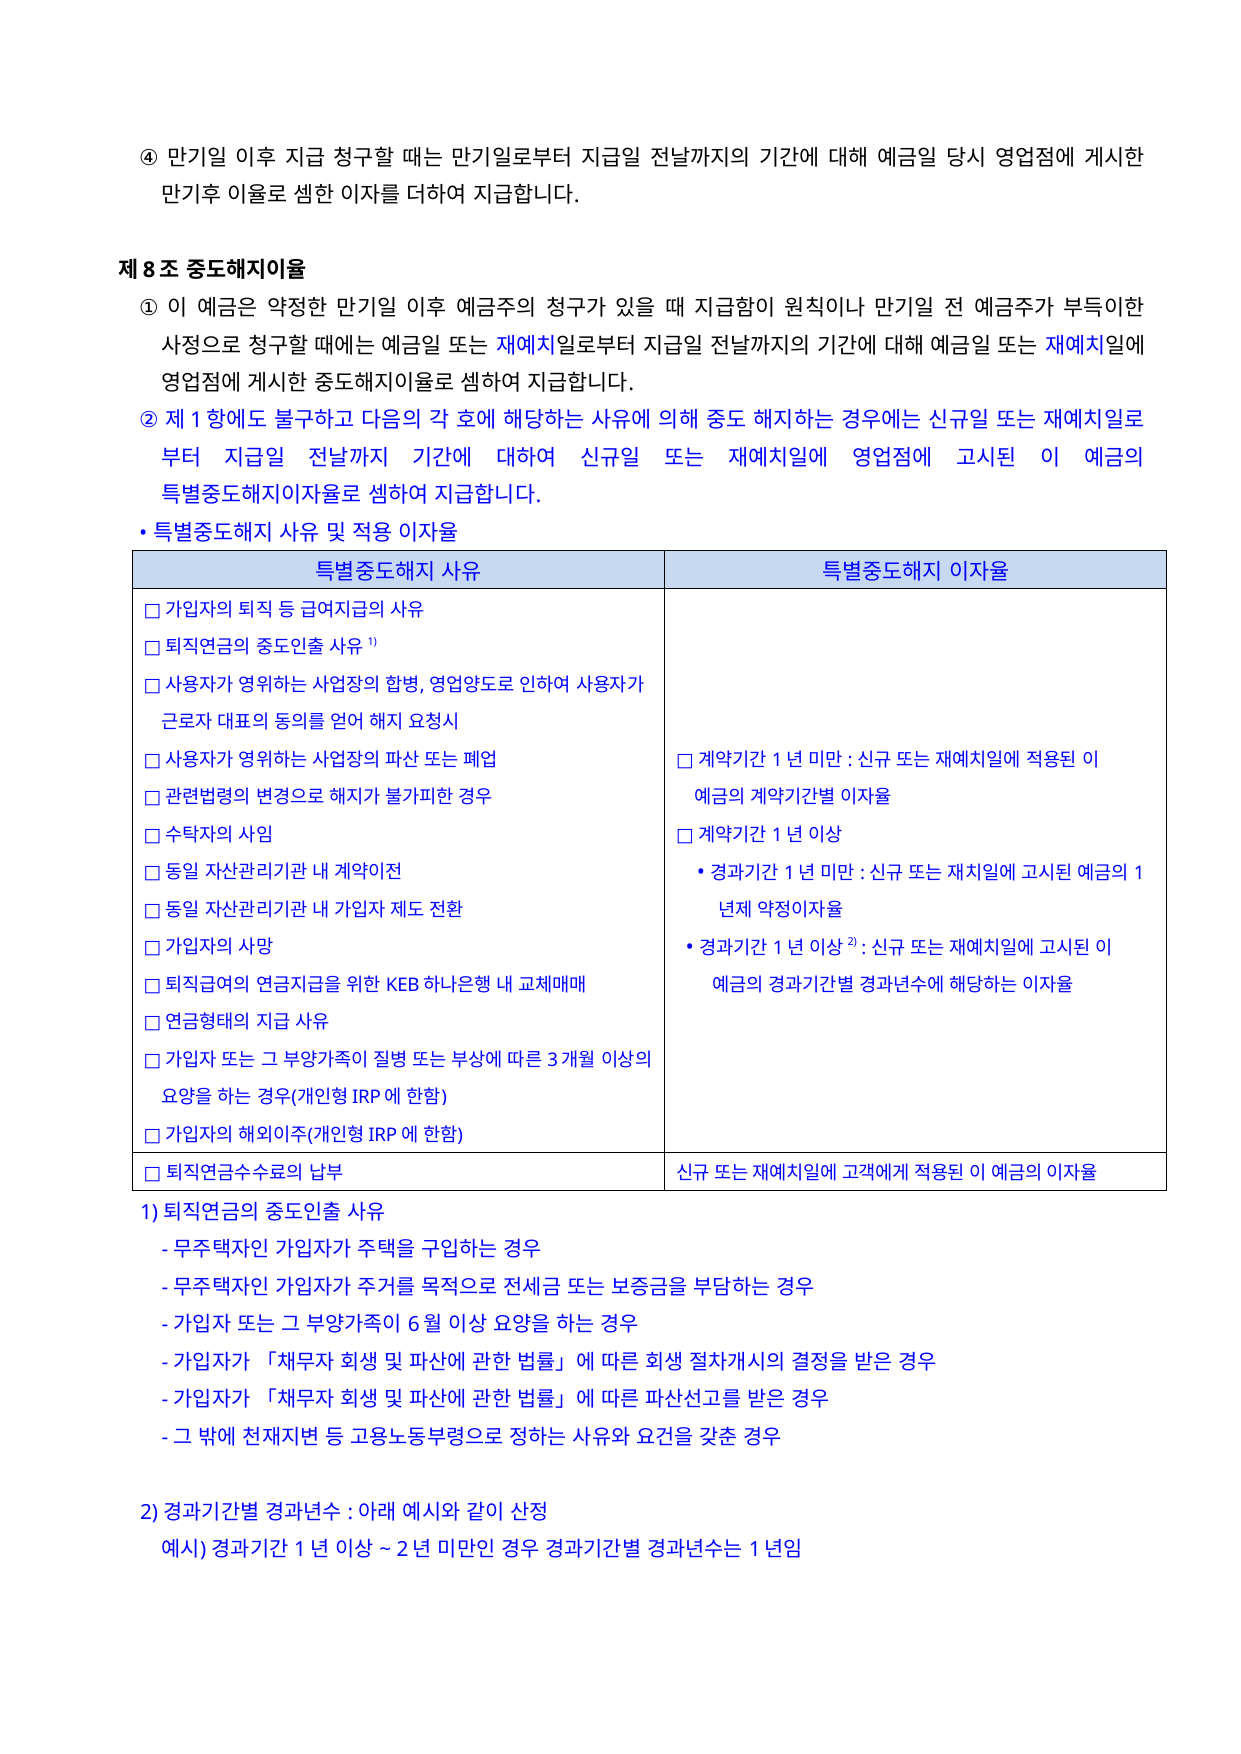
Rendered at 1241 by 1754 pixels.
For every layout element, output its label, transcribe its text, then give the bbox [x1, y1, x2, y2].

table_cell □ 퇴직연금수수료의 납부 [133, 1153, 664, 1190]
text - 가입자 또는 그 부양가족이 6월 이상 요양을 하는 경우 [118, 1304, 1146, 1341]
text - 그 밖에 천재지변 등 고용노동부령으로 정하는 사유와 요건을 갖춘 경우 [118, 1416, 1146, 1454]
text 제8조 중도해지이율 [118, 250, 1146, 287]
table_header 특별중도해지 사유 [133, 551, 664, 588]
text 2) 경과기간별 경과년수 : 아래 예시와 같이 산정 [118, 1491, 1146, 1529]
text ② 제1항에도 불구하고 다음의 각 호에 해당하는 사유에 의해 중도 해지하는 경우에는 신규일 또는 재예치일로 부터 지급일 전날까지 기간에 대하여 신규일 또는 재예치일에 영업점에 고시된 이 예금의 특별중도해지이자율로 셈하여 지급합니다. [139, 400, 1146, 512]
table_cell 신규 또는 재예치일에 고객에게 적용된 이 예금의 이자율 [665, 1153, 1166, 1190]
text ① 이 예금은 약정한 만기일 이후 예금주의 청구가 있을 때 지급함이 원칙이나 만기일 전 예금주가 부득이한 사정으로 청구할 때에는 예금일 또는 재예치일로부터 지급일 전날까지의 기간에 대해 예금일 또는 재예치일에 영업점에 게시한 중도해지이율로 셈하여 지급합니다. [139, 287, 1146, 400]
text ④ 만기일 이후 지급 청구할 때는 만기일로부터 지급일 전날까지의 기간에 대해 예금일 당시 영업점에 게시한 만기후 이율로 셈한 이자를 더하여 지급합니다. [139, 137, 1146, 212]
text - 가입자가 「채무자 회생 및 파산에 관한 법률」에 따른 회생 절차개시의 결정을 받은 경우 [118, 1341, 1146, 1379]
text - 무주택자인 가입자가 주거를 목적으로 전세금 또는 보증금을 부담하는 경우 [118, 1266, 1146, 1304]
table_header 특별중도해지 이자율 [665, 551, 1166, 588]
text 1) 퇴직연금의 중도인출 사유 [118, 1191, 1146, 1229]
text - 무주택자인 가입자가 주택을 구입하는 경우 [118, 1229, 1146, 1266]
table_cell □ 가입자의 퇴직 등 급여지급의 사유 □ 퇴직연금의 중도인출 사유1) □ 사용자가 영위하는 사업장의 합병, 영업양도로 인하여 사용자가 근로자 대표의 동의를 얻어 해지 요청시 □ 사용자가 영위하는 사업장의 파산 또는 폐업 □ 관련법령의 변경으로 해지가 불가피한 경우 □ 수탁자의 사임 □ 동일 자산관리기관 내 계약이전 □ 동일 자산관리기관 내 가입자 제도 전환 □ 가입자의 사망 □ 퇴직급여의 연금지급을 위한 KEB하나은행 내 교체매매 □ 연금형태의 지급 사유 □ 가입자 또는 그 부양가족이 질병 또는 부상에 따른 3개월 이상의 요양을 하는 경우(개인형IRP에 한함) □ 가입자의 해외이주(개인형IRP에 한함) [133, 589, 664, 1152]
text 예시) 경과기간 1년 이상 ~ 2년 미만인 경우 경과기간별 경과년수는 1년임 [118, 1529, 1146, 1566]
table_cell □ 계약기간 1년 미만 : 신규 또는 재예치일에 적용된 이 예금의 계약기간별 이자율 □ 계약기간 1년 이상 • 경과기간 1년 미만 : 신규 또는 재치일에 고시된 예금의 1년제 약정이자율 • 경과기간 1년 이상2) : 신규 또는 재예치일에 고시된 이 예금의 경과기간별 경과년수에 해당하는 이자율 [665, 589, 1166, 1152]
text - 가입자가 「채무자 회생 및 파산에 관한 법률」에 따른 파산선고를 받은 경우 [118, 1379, 1146, 1416]
text • 특별중도해지 사유 및 적용 이자율 [139, 512, 1146, 550]
